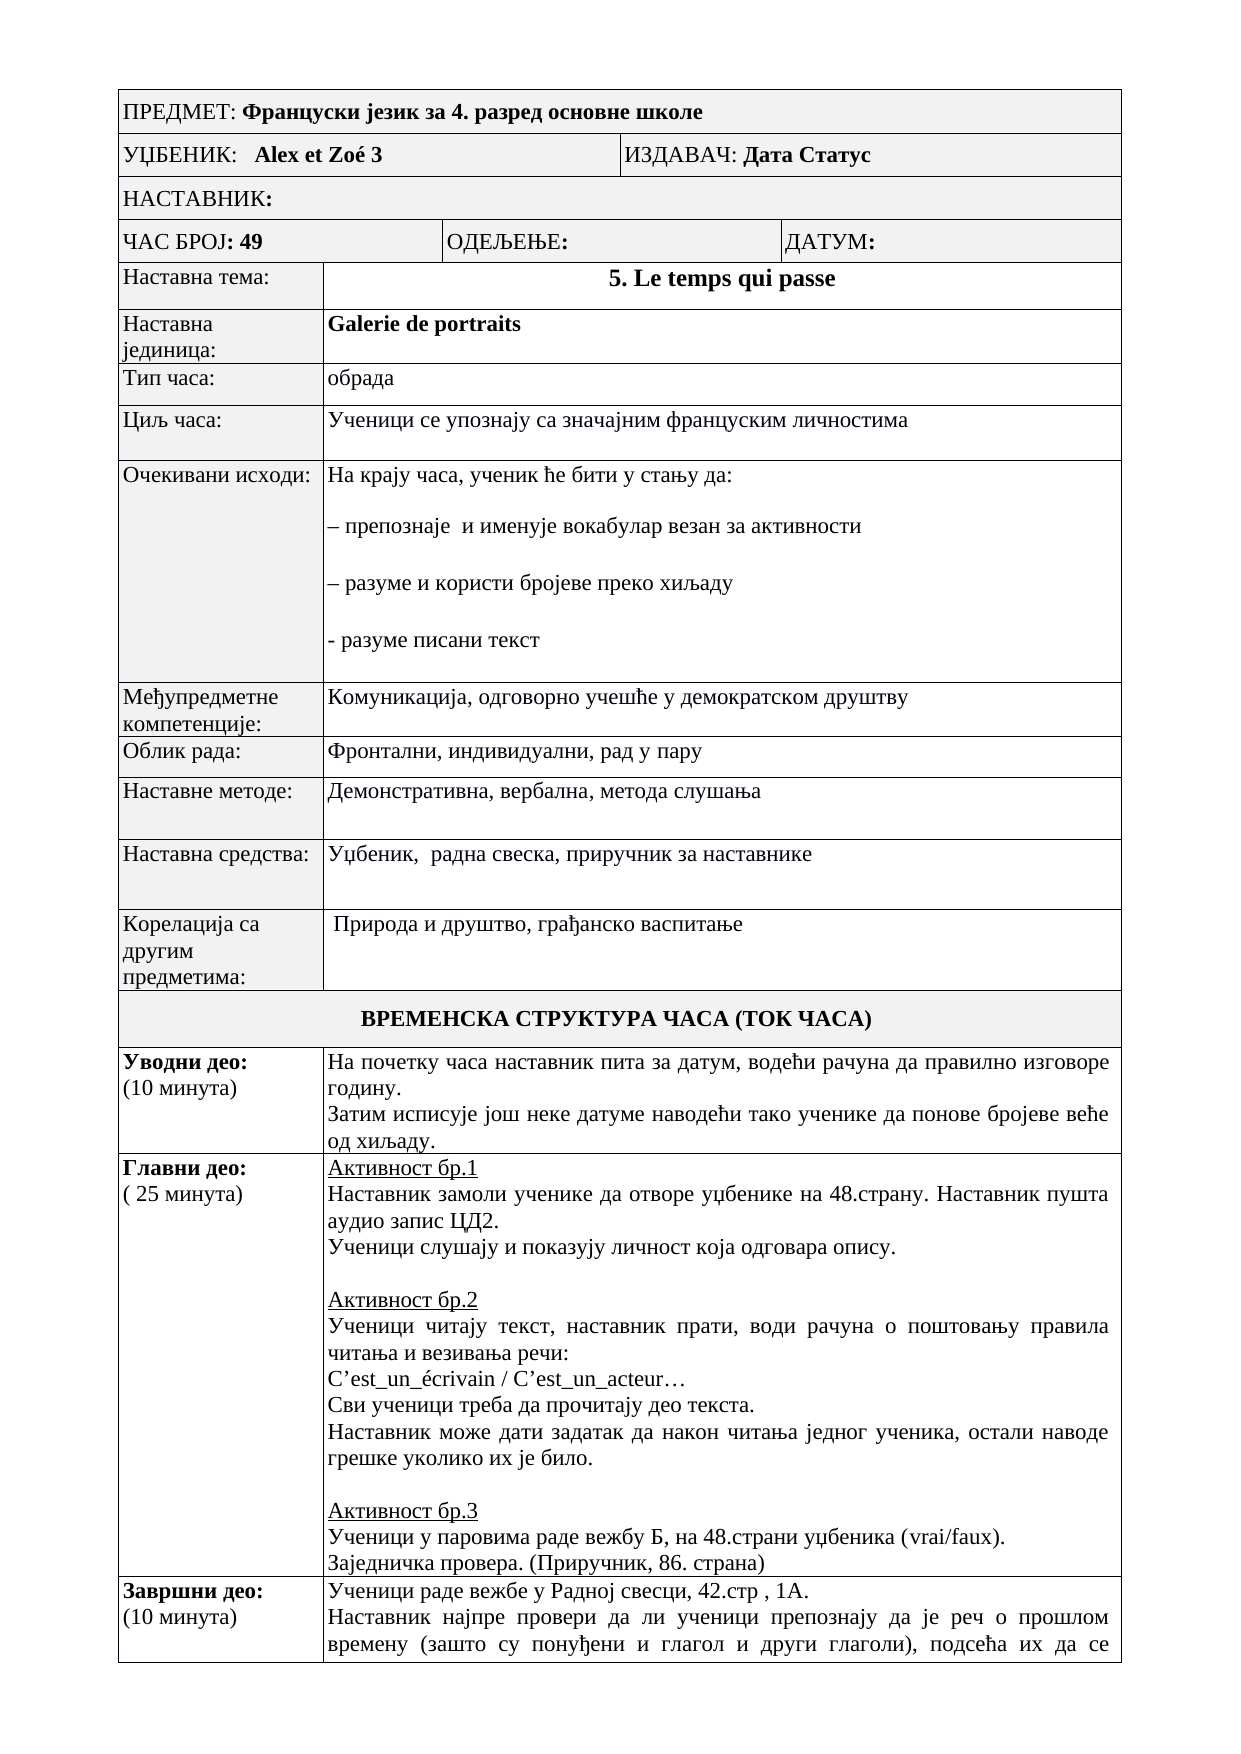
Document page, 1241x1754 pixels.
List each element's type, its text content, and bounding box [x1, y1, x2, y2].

table_cell Циљ часа: [119, 406, 323, 460]
table_cell Наставна јединица: [119, 310, 323, 363]
table_cell Демонстративна, вербална, метода слушања [324, 778, 1121, 839]
table_cell ВРЕМЕНСКА СТРУКТУРА ЧАСА (ТОК ЧАСА) [119, 991, 1121, 1047]
table_cell Ученици се упознају са значајним француским личностима [324, 406, 1121, 460]
table_cell Очекивани исходи: [119, 461, 323, 682]
table_cell Облик рада: [119, 737, 323, 777]
table_cell Активност бр.1 Наставник замоли ученике да отворе уџбенике на 48.страну. Наставник пушта аудио запис ЦД2. Ученици слушају и показују личност која одговара опису. Активност бр.2 Ученици читају текст, наставник прати, води рачуна о поштовању правила читања и везивања речи: C’est_un_écrivain / C’est_un_acteur… Сви ученици треба да прочитају део текста. Наставник може дати задатак да након читања једног ученика, остали наводе грешке уколико их је било. Активност бр.3 Ученици у паровима раде вежбу Б, на 48.страни уџбеника (vrai/faux). Заједничка провера. (Приручник, 86. страна) [324, 1154, 1121, 1576]
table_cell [324, 1577, 1121, 1662]
table_cell НАСТАВНИК: [119, 177, 1121, 219]
table_cell Природа и друштво, грађанско васпитање [324, 910, 1121, 989]
table_cell Главни део: ( 25 минута) [119, 1154, 323, 1576]
table_cell 5. Le temps qui passe [324, 263, 1121, 309]
table_cell Међупредметне компетенције: [119, 683, 323, 736]
table_cell Корелација са другим предметима: [119, 910, 323, 989]
table_cell Galerie de portraits [324, 310, 1121, 363]
table_cell Наставна тема: [119, 263, 323, 309]
table_cell обрада [324, 364, 1121, 405]
table_cell Комуникација, одговорно учешће у демократском друштву [324, 683, 1121, 736]
table_cell На почетку часа наставник пита за датум, водећи рачуна да правилно изговоре годину. Затим исписује још неке датуме наводећи тако ученике да понове бројеве веће од хиљаду. [324, 1048, 1121, 1153]
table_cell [119, 1577, 323, 1662]
table_cell ОДЕЉЕЊЕ: [443, 220, 781, 262]
table_cell Наставна средства: [119, 840, 323, 909]
table_cell ЧАС БРОЈ: 49 [119, 220, 442, 262]
table_cell На крају часа, ученик ће бити у стању да: – препознаје и именује вокабулар везан за активности – разуме и користи бројеве преко хиљаду - разуме писани текст [324, 461, 1121, 682]
table_cell ДАТУМ: [782, 220, 1121, 262]
table_cell Наставне методе: [119, 778, 323, 839]
table_cell Фронтални, индивидуални, рад у пару [324, 737, 1121, 777]
table_header ПРЕДМЕТ: Француски језик за 4. разред основне школе [119, 90, 1121, 132]
table_cell ИЗДАВАЧ: Дата Статус [621, 134, 1121, 176]
table_cell Уџбеник, радна свеска, приручник за наставнике [324, 840, 1121, 909]
table_cell Тип часа: [119, 364, 323, 405]
table_cell УЏБЕНИК: Alex et Zoé 3 [119, 134, 620, 176]
table_cell Уводни део: (10 минута) [119, 1048, 323, 1153]
